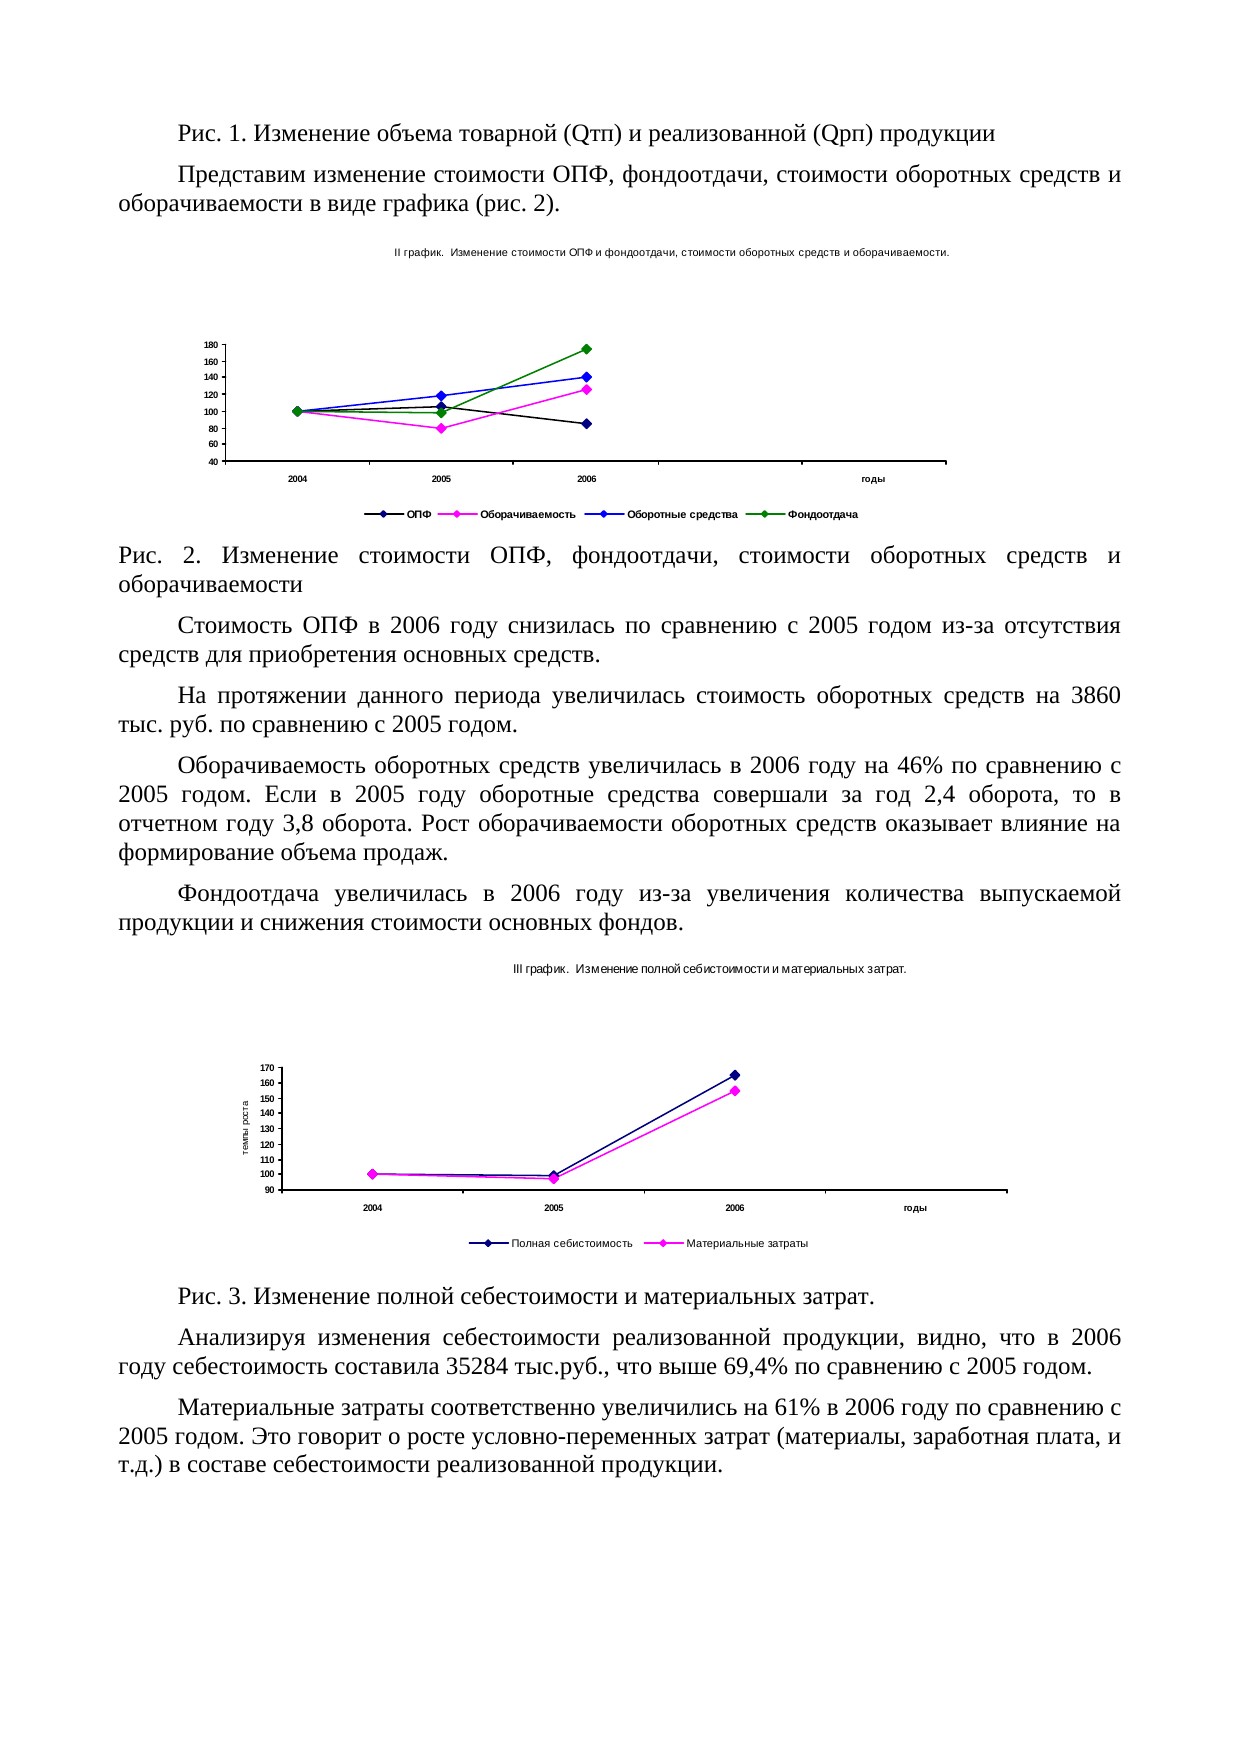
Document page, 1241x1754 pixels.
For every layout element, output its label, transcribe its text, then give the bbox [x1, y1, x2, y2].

text Рис. 3. Изменение полной себестоимости и материальных затрат. [118, 1281, 1122, 1309]
text Представим изменение стоимости ОПФ, фондоотдачи, стоимости оборотных средств и оборачиваемости в виде графика (рис. 2). [118, 159, 1122, 217]
text Анализируя изменения себестоимости реализованной продукции, видно, что в 2006 году себестоимость составила 35284 тыс.руб., что выше 69,4% по сравнению с 2005 годом. [118, 1322, 1122, 1379]
text Рис. 2. Изменение стоимости ОПФ, фондоотдачи, стоимости оборотных средств и оборачиваемости [118, 229, 1122, 598]
text На протяжении данного периода увеличилась стоимость оборотных средств на 3860 тыс. руб. по сравнению с 2005 годом. [118, 680, 1122, 738]
text Материальные затраты соответственно увеличились на 61% в 2006 году по сравнению с 2005 годом. Это говорит о росте условно-переменных затрат (материалы, заработная плата, и т.д.) в составе себестоимости реализованной продукции. [118, 1392, 1122, 1478]
text Фондоотдача увеличилась в 2006 году из-за увеличения количества выпускаемой продукции и снижения стоимости основных фондов. [118, 878, 1122, 935]
text Рис. 1. Изменение объема товарной (Qтп) и реализованной (Qрп) продукции [118, 118, 1122, 147]
text Оборачиваемость оборотных средств увеличилась в 2006 году на 46% по сравнению с 2005 годом. Если в 2005 году оборотные средства совершали за год 2,4 оборота, то в отчетном году 3,8 оборота. Рост оборачиваемости оборотных средств оказывает влияние на формирование объема продаж. [118, 750, 1122, 865]
text Стоимость ОПФ в 2006 году снизилась по сравнению с 2005 годом из-за отсутствия средств для приобретения основных средств. [118, 610, 1122, 668]
